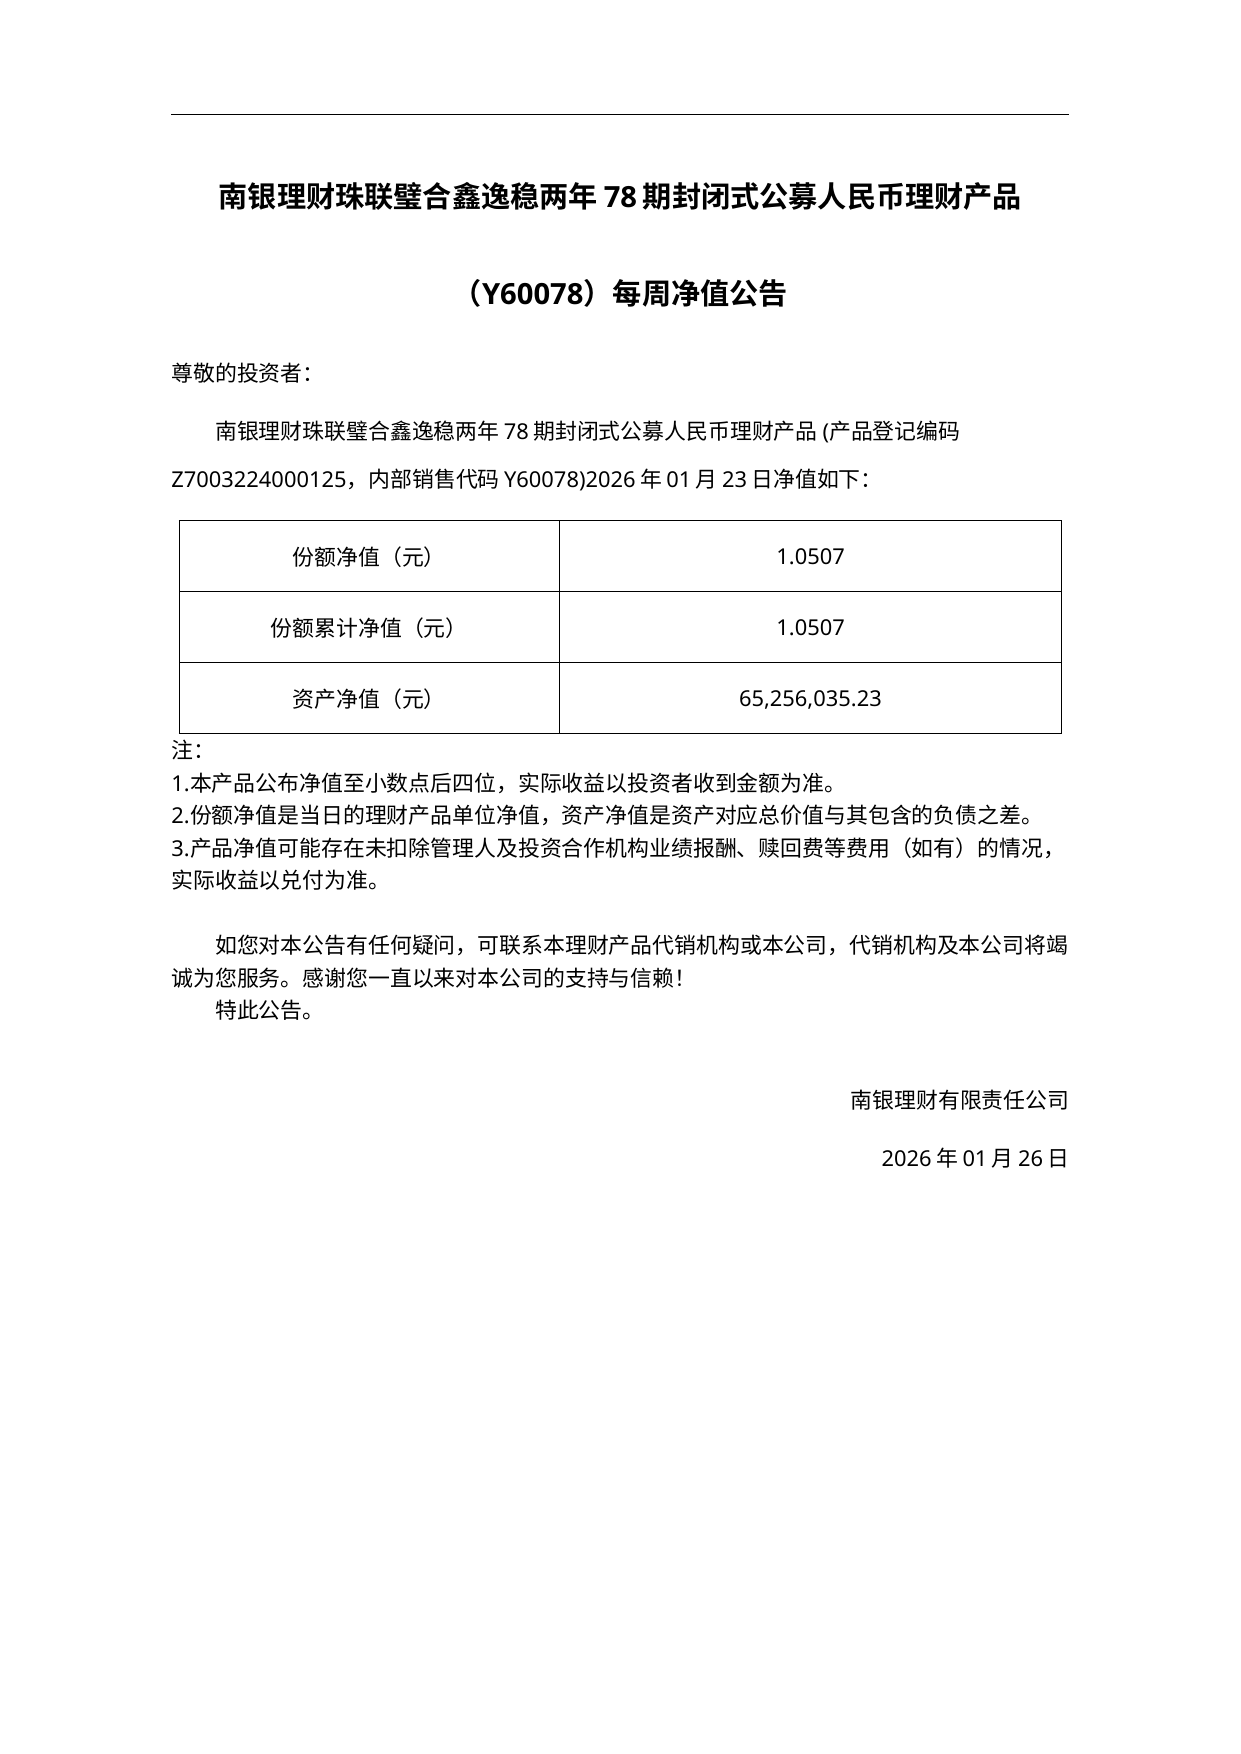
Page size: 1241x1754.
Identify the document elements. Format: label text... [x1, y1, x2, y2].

text 如您对本公告有任何疑问，可联系本理财产品代销机构或本公司，代销机构及本公司将竭诚为您服务。感谢您一直以来对本公司的支持与信赖！ [171, 928, 1069, 993]
text 尊敬的投资者： [171, 355, 1069, 388]
table_header 份额净值（元） [180, 521, 559, 591]
text 2026年01月26日 [171, 1140, 1069, 1173]
table_cell 1.0507 [560, 592, 1061, 662]
text 注： [171, 733, 1069, 765]
text 南银理财珠联璧合鑫逸稳两年78期封闭式公募人民币理财产品（Y60078）每周净值公告 [171, 162, 1069, 324]
text 2.份额净值是当日的理财产品单位净值，资产净值是资产对应总价值与其包含的负债之差。 [171, 798, 1069, 830]
text 特此公告。 [171, 993, 1069, 1025]
text 3.产品净值可能存在未扣除管理人及投资合作机构业绩报酬、赎回费等费用（如有）的情况，实际收益以兑付为准。 [171, 830, 1069, 895]
table_cell 65,256,035.23 [560, 663, 1061, 733]
table_cell 份额累计净值（元） [180, 592, 559, 662]
text 南银理财有限责任公司 [171, 1082, 1069, 1115]
text 南银理财珠联璧合鑫逸稳两年78期封闭式公募人民币理财产品 (产品登记编码Z7003224000125，内部销售代码Y60078)2026年01月23日净值如下： [171, 413, 1069, 494]
text 1.本产品公布净值至小数点后四位，实际收益以投资者收到金额为准。 [171, 765, 1069, 798]
table_cell 资产净值（元） [180, 663, 559, 733]
table_header 1.0507 [560, 521, 1061, 591]
